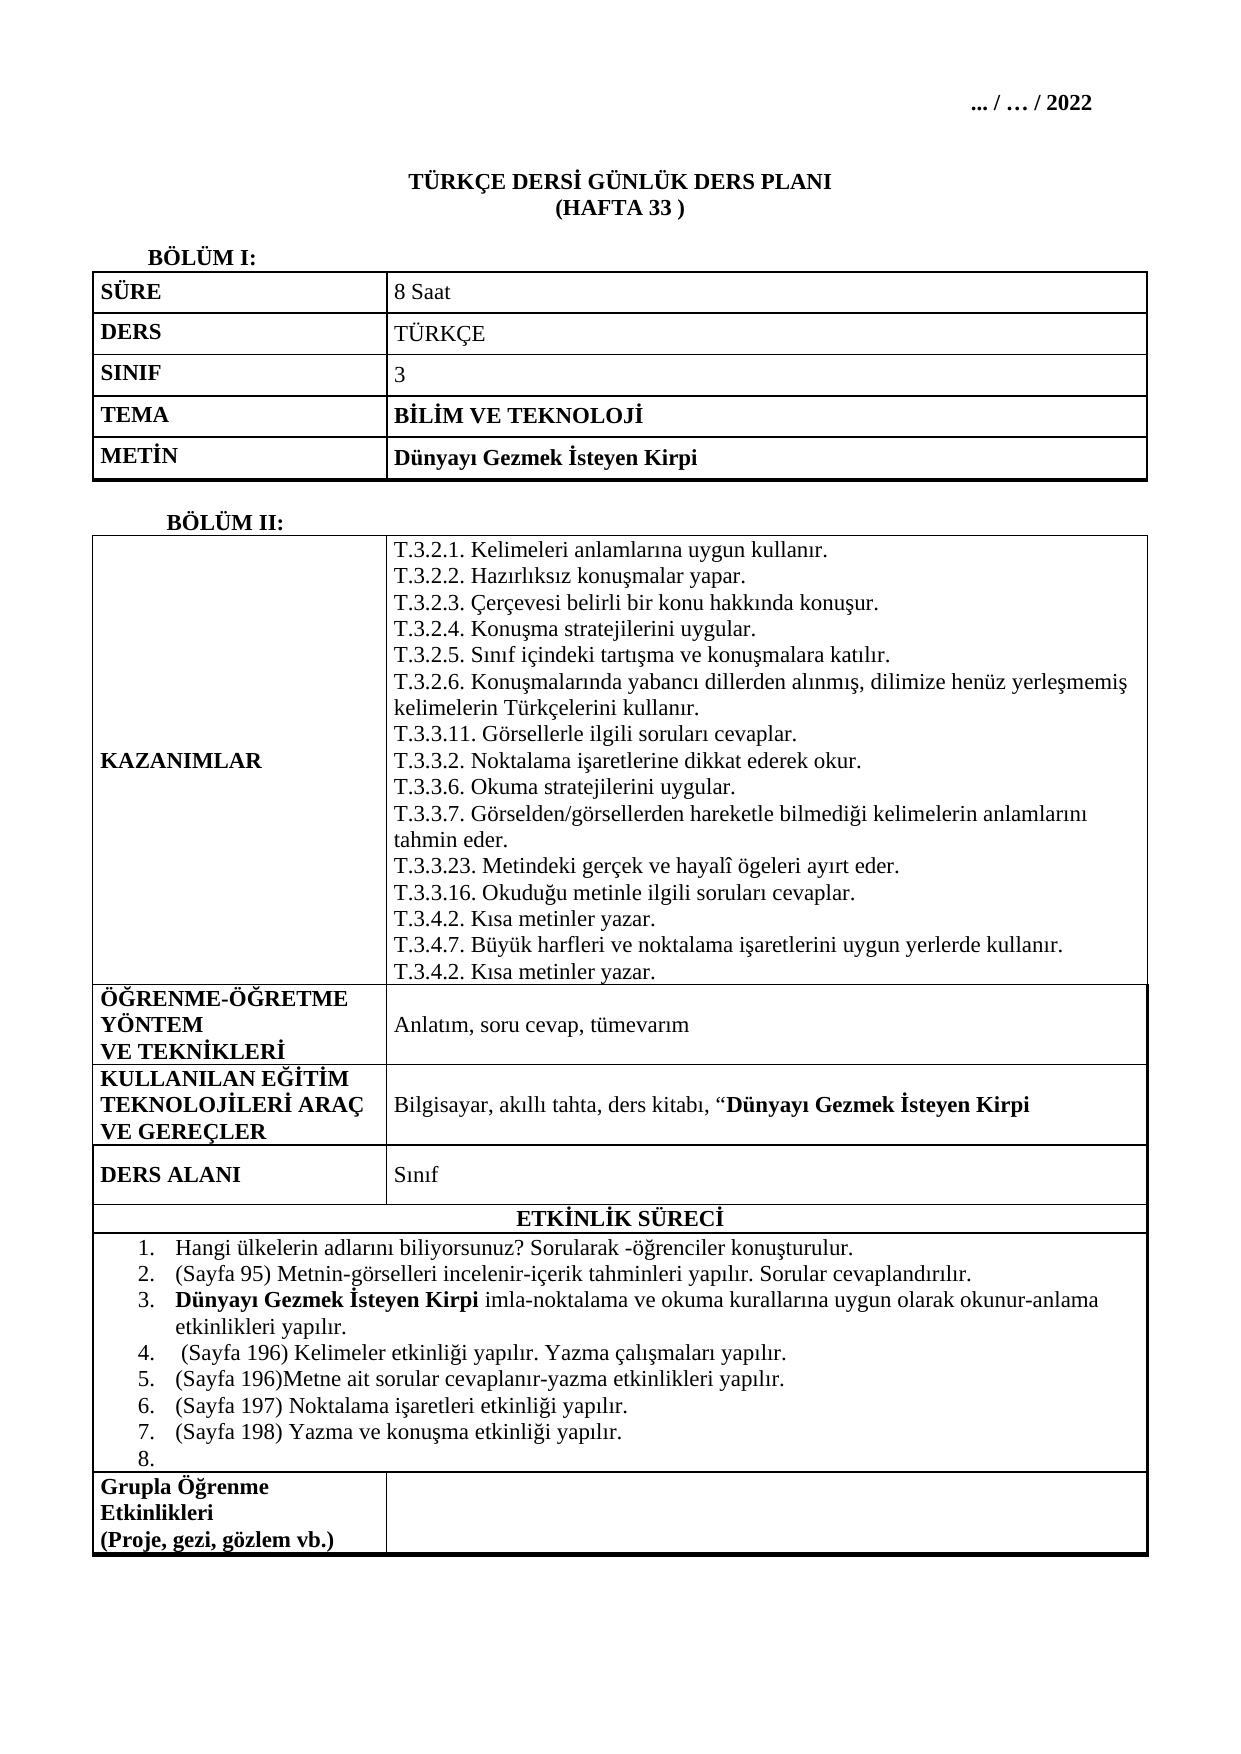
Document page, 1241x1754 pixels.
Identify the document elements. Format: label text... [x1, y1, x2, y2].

table_cell ETKİNLİK SÜRECİ [94, 1205, 1146, 1232]
table_cell 3 [388, 355, 1146, 395]
table_cell SINIF [94, 355, 386, 395]
table_cell BİLİM VE TEKNOLOJİ [388, 397, 1146, 436]
table_header SÜRE [94, 273, 386, 312]
table_cell Anlatım, soru cevap, tümevarım [387, 985, 1146, 1064]
table_cell Grupla Öğrenme Etkinlikleri (Proje, gezi, gözlem vb.) [94, 1473, 386, 1552]
text ... / … / 2022 [148, 89, 1092, 115]
table_cell ÖĞRENME-ÖĞRETME YÖNTEM VE TEKNİKLERİ [93, 985, 386, 1064]
table_header KAZANIMLAR [93, 536, 386, 984]
table_header T.3.2.1. Kelimeleri anlamlarına uygun kullanır. T.3.2.2. Hazırlıksız konuşmalar yapar. T.3.2.3. Çerçevesi belirli bir konu hakkında konuşur. T.3.2.4. Konuşma stratejilerini uygular. T.3.2.5. Sınıf içindeki tartışma ve konuşmalara katılır. T.3.2.6. Konuşmalarında yabancı dillerden alınmış, dilimize henüz yerleşmemiş kelimelerin Türkçelerini kullanır. T.3.3.11. Görsellerle ilgili soruları cevaplar. T.3.3.2. Noktalama işaretlerine dikkat ederek okur. T.3.3.6. Okuma stratejilerini uygular. T.3.3.7. Görselden/görsellerden hareketle bilmediği kelimelerin anlamlarını tahmin eder. T.3.3.23. Metindeki gerçek ve hayalî ögeleri ayırt eder. T.3.3.16. Okuduğu metinle ilgili soruları cevaplar. T.3.4.2. Kısa metinler yazar. T.3.4.7. Büyük harfleri ve noktalama işaretlerini uygun yerlerde kullanır. T.3.4.2. Kısa metinler yazar. [387, 536, 1147, 984]
text BÖLÜM I: [148, 244, 1092, 271]
table_cell TEMA [94, 397, 386, 436]
table_cell METİN [94, 438, 386, 478]
table_cell KULLANILAN EĞİTİM TEKNOLOJİLERİ ARAÇ VE GEREÇLER [93, 1065, 386, 1144]
text TÜRKÇE DERSİ GÜNLÜK DERS PLANI [148, 168, 1092, 194]
table_cell DERS ALANI [94, 1146, 386, 1204]
table_cell DERS [94, 314, 386, 353]
table_cell Sınıf [387, 1146, 1146, 1204]
text (HAFTA 33 ) [148, 194, 1092, 220]
table_cell Dünyayı Gezmek İsteyen Kirpi [388, 438, 1146, 478]
table_cell Bilgisayar, akıllı tahta, ders kitabı, “Dünyayı Gezmek İsteyen Kirpi [387, 1065, 1146, 1144]
text BÖLÜM II: [148, 509, 1092, 535]
table_header 8 Saat [388, 273, 1146, 312]
table_cell Hangi ülkelerin adlarını biliyorsunuz? Sorularak -öğrenciler konuşturulur. (Sayfa 95) Metnin-görselleri incelenir-içerik tahminleri yapılır. Sorular cevaplandırılır. Dünyayı Gezmek İsteyen Kirpi imla-noktalama ve okuma kurallarına uygun olarak okunur-anlama etkinlikleri yapılır. (Sayfa 196) Kelimeler etkinliği yapılır. Yazma çalışmaları yapılır. (Sayfa 196)Metne ait sorular cevaplanır-yazma etkinlikleri yapılır. (Sayfa 197) Noktalama işaretleri etkinliği yapılır. (Sayfa 198) Yazma ve konuşma etkinliği yapılır. [94, 1234, 1146, 1471]
table_cell TÜRKÇE [388, 314, 1146, 353]
table_cell [387, 1473, 1146, 1552]
